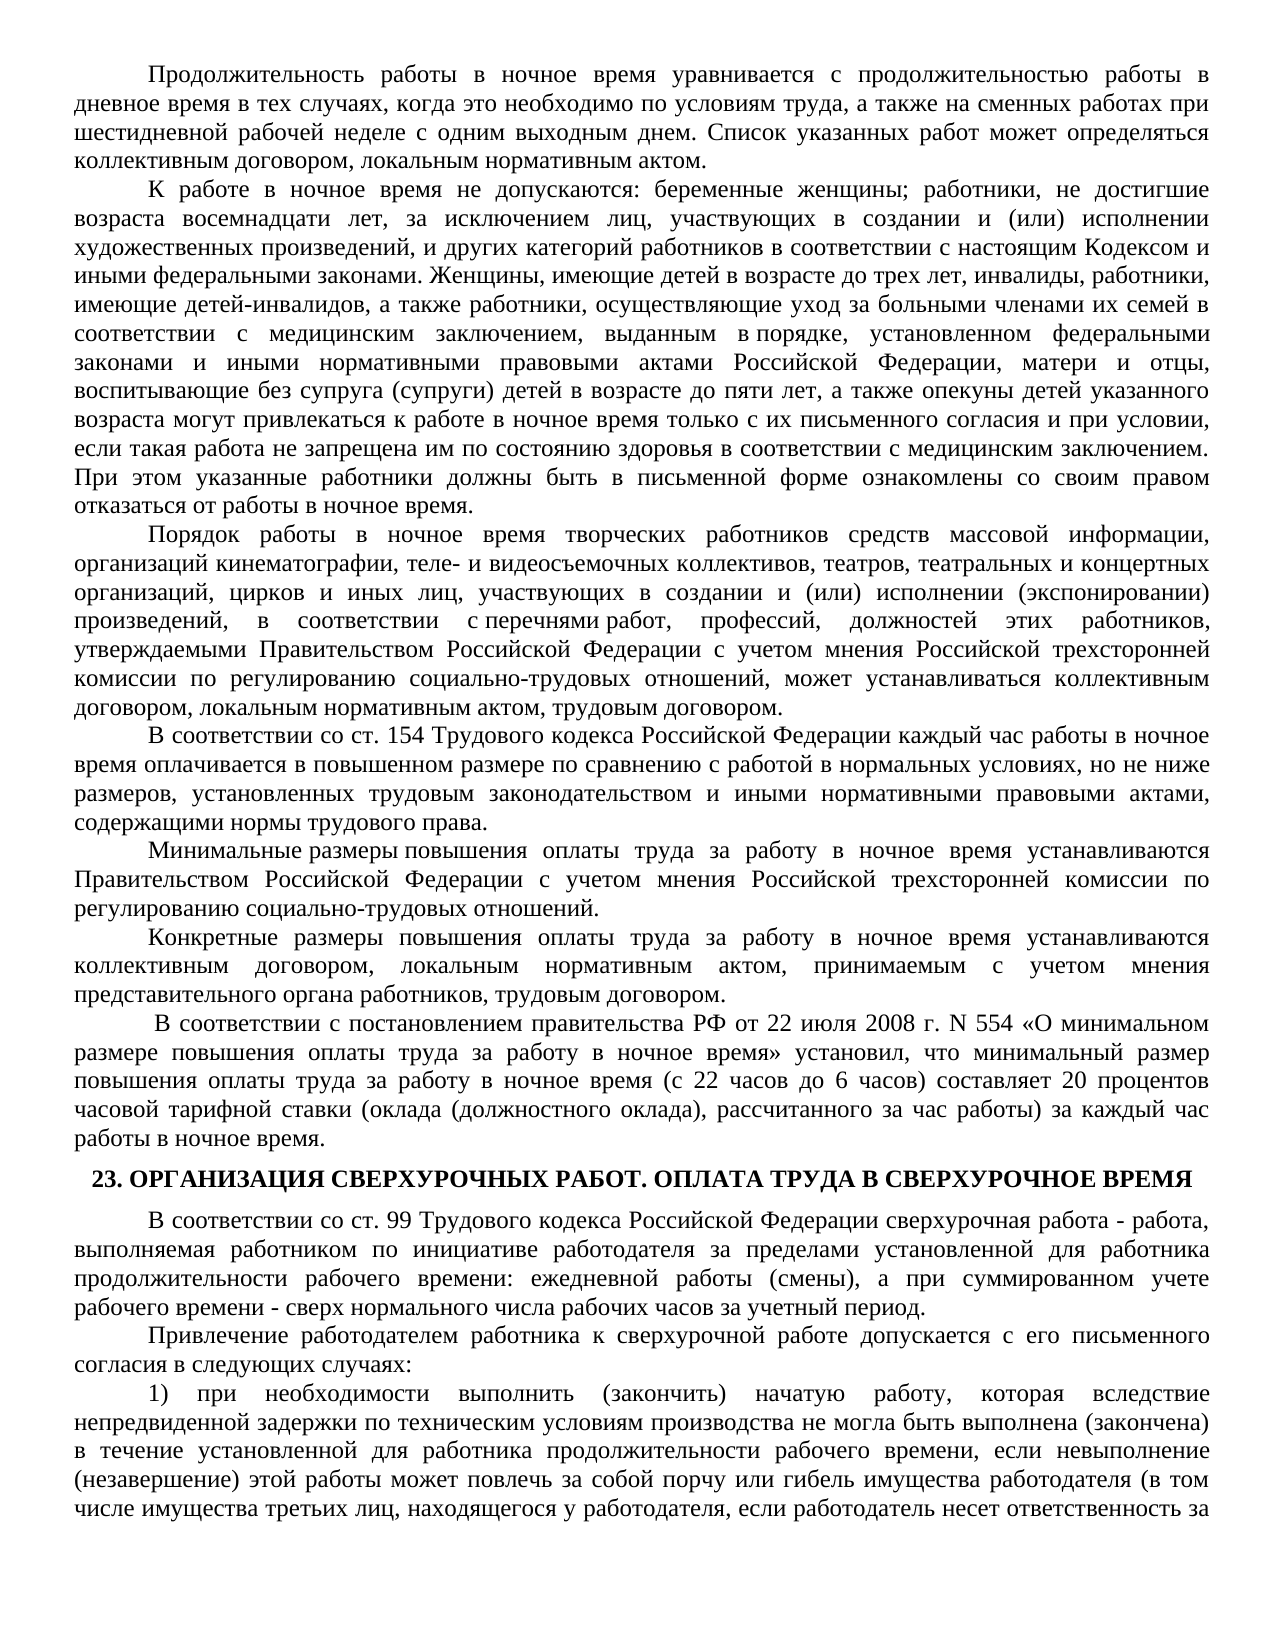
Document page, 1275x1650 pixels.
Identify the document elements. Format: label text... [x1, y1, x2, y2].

text В соответствии с постановлением правительства РФ от 22 июля 2008 г. N 554 «О минимальном размере повышения оплаты труда за работу в ночное время» установил, что минимальный размер повышения оплаты труда за работу в ночное время (с 22 часов до 6 часов) составляет 20 процентов часовой тарифной ставки (оклада (должностного оклада), рассчитанного за час работы) за каждый час работы в ночное время. [74, 1008, 1211, 1152]
text Порядок работы в ночное время творческих работников средств массовой информации, организаций кинематографии, теле- и видеосъемочных коллективов, театров, театральных и концертных организаций, цирков и иных лиц, участвующих в создании и (или) исполнении (экспонировании) произведений, в соответствии с перечнями работ, профессий, должностей этих работников, утверждаемыми Правительством Российской Федерации с учетом мнения Российской трехсторонней комиссии по регулированию социально-трудовых отношений, может устанавливаться коллективным договором, локальным нормативным актом, трудовым договором. [74, 519, 1211, 720]
text К работе в ночное время не допускаются: беременные женщины; работники, не достигшие возраста восемнадцати лет, за исключением лиц, участвующих в создании и (или) исполнении художественных произведений, и других категорий работников в соответствии с настоящим Кодексом и иными федеральными законами. Женщины, имеющие детей в возрасте до трех лет, инвалиды, работники, имеющие детей-инвалидов, а также работники, осуществляющие уход за больными членами их семей в соответствии с медицинским заключением, выданным в порядке, установленном федеральными законами и иными нормативными правовыми актами Российской Федерации, матери и отцы, воспитывающие без супруга (супруги) детей в возрасте до пяти лет, а также опекуны детей указанного возраста могут привлекаться к работе в ночное время только с их письменного согласия и при условии, если такая работа не запрещена им по состоянию здоровья в соответствии с медицинским заключением. При этом указанные работники должны быть в письменной форме ознакомлены со своим правом отказаться от работы в ночное время. [74, 174, 1211, 519]
text Минимальные размеры повышения оплаты труда за работу в ночное время устанавливаются Правительством Российской Федерации с учетом мнения Российской трехсторонней комиссии по регулированию социально-трудовых отношений. [74, 835, 1211, 922]
text Привлечение работодателем работника к сверхурочной работе допускается с его письменного согласия в следующих случаях: [74, 1320, 1211, 1378]
text 23. ОРГАНИЗАЦИЯ СВЕРХУРОЧНЫХ РАБОТ. ОПЛАТА ТРУДА В СВЕРХУРОЧНОЕ ВРЕМЯ [74, 1164, 1211, 1193]
text В соответствии со ст. 154 Трудового кодекса Российской Федерации каждый час работы в ночное время оплачивается в повышенном размере по сравнению с работой в нормальных условиях, но не ниже размеров, установленных трудовым законодательством и иными нормативными правовыми актами, содержащими нормы трудового права. [74, 720, 1211, 835]
text Конкретные размеры повышения оплаты труда за работу в ночное время устанавливаются коллективным договором, локальным нормативным актом, принимаемым с учетом мнения представительного органа работников, трудовым договором. [74, 922, 1211, 1008]
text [74, 1378, 1211, 1522]
text Продолжительность работы в ночное время уравнивается с продолжительностью работы в дневное время в тех случаях, когда это необходимо по условиям труда, а также на сменных работах при шестидневной рабочей неделе с одним выходным днем. Список указанных работ может определяться коллективным договором, локальным нормативным актом. [74, 59, 1211, 174]
text В соответствии со ст. 99 Трудового кодекса Российской Федерации сверхурочная работа - работа, выполняемая работником по инициативе работодателя за пределами установленной для работника продолжительности рабочего времени: ежедневной работы (смены), а при суммированном учете рабочего времени - сверх нормального числа рабочих часов за учетный период. [74, 1205, 1211, 1320]
